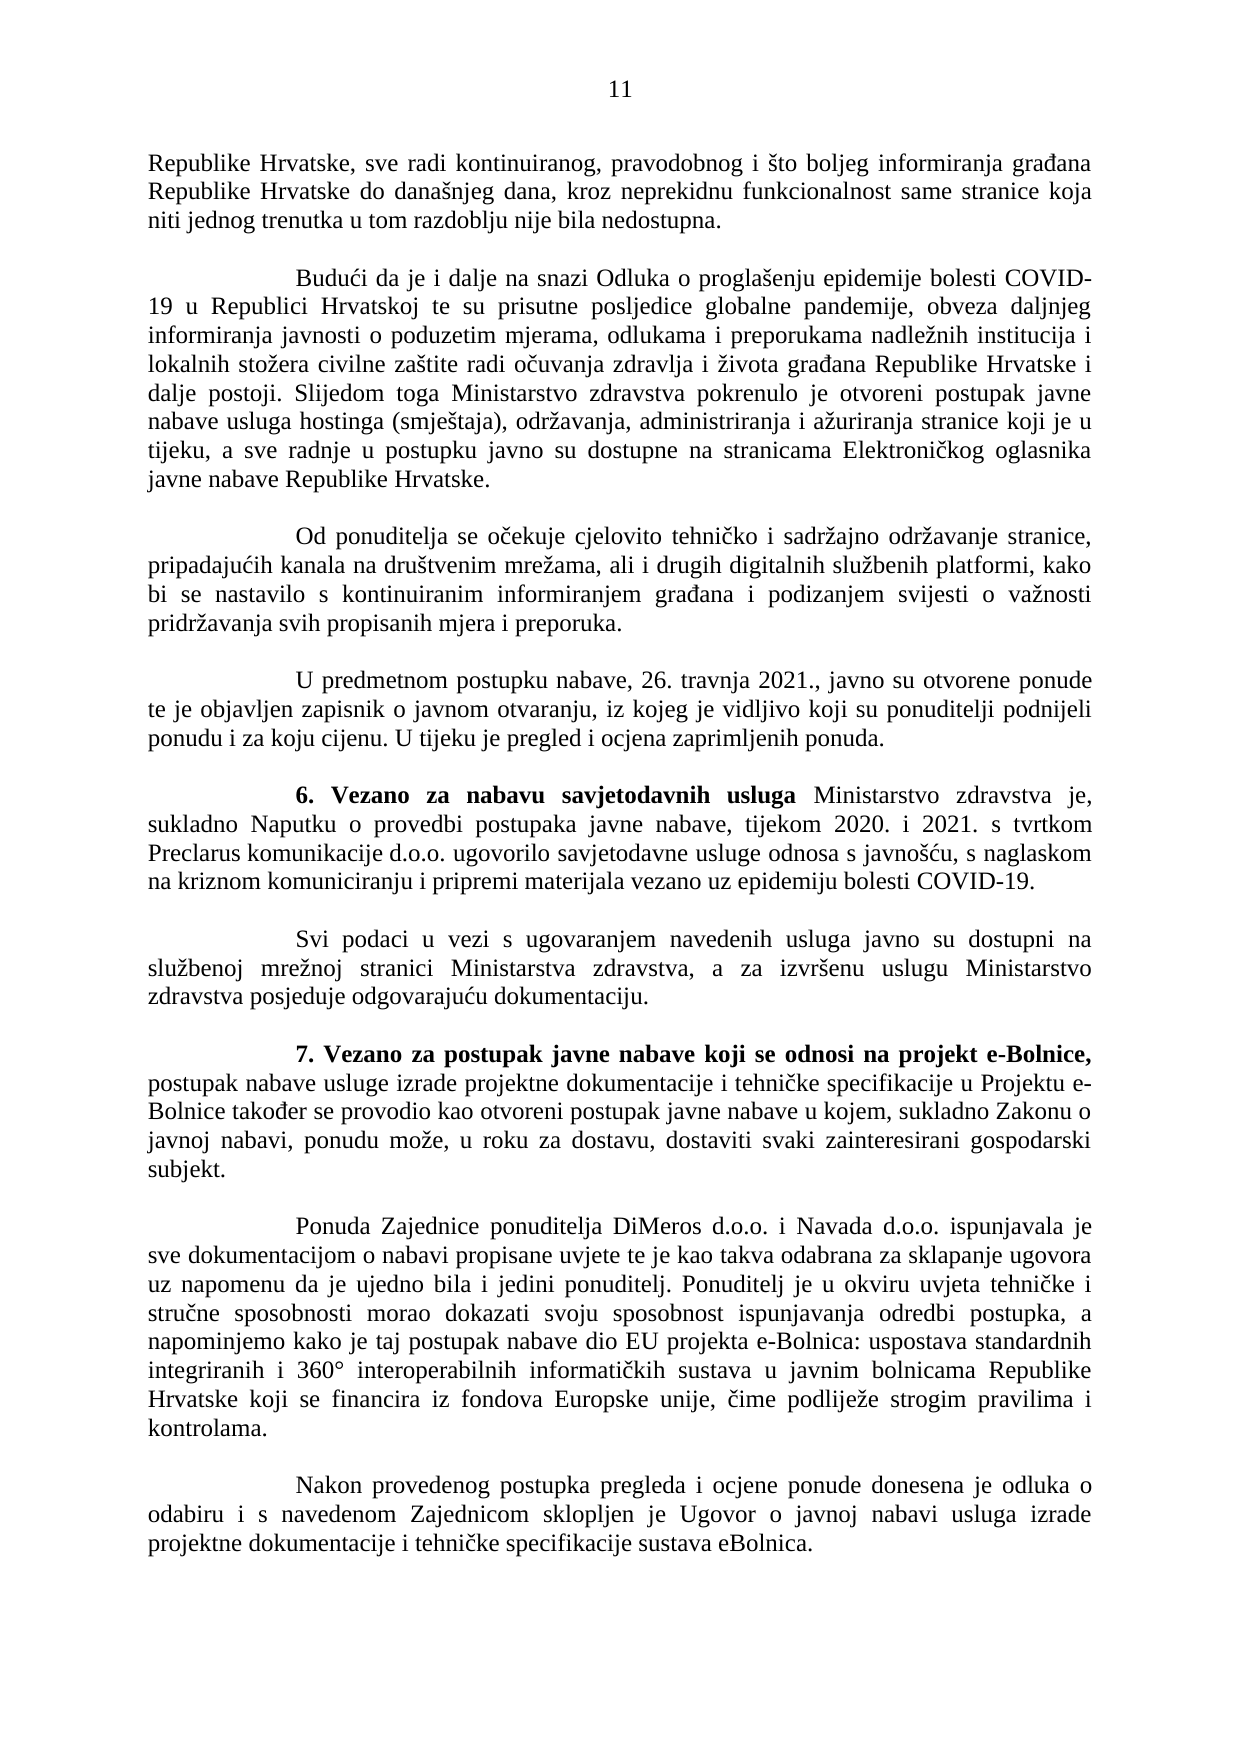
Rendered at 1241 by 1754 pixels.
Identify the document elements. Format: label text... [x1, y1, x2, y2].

text Nakon provedenog postupka pregleda i ocjene ponude donesena je odluka o odabiru i s navedenom Zajednicom sklopljen je Ugovor o javnoj nabavi usluga izrade projektne dokumentacije i tehničke specifikacije sustava eBolnica. [148, 1470, 1093, 1556]
text Svi podaci u vezi s ugovaranjem navedenih usluga javno su dostupni na službenoj mrežnoj stranici Ministarstva zdravstva, a za izvršenu uslugu Ministarstvo zdravstva posjeduje odgovarajuću dokumentaciju. [148, 924, 1093, 1010]
text Budući da je i dalje na snazi Odluka o proglašenju epidemije bolesti COVID-19 u Republici Hrvatskoj te su prisutne posljedice globalne pandemije, obveza daljnjeg informiranja javnosti o poduzetim mjerama, odlukama i preporukama nadležnih institucija i lokalnih stožera civilne zaštite radi očuvanja zdravlja i života građana Republike Hrvatske i dalje postoji. Slijedom toga Ministarstvo zdravstva pokrenulo je otvoreni postupak javne nabave usluga hostinga (smještaja), održavanja, administriranja i ažuriranja stranice koji je u tijeku, a sve radnje u postupku javno su dostupne na stranicama Elektroničkog oglasnika javne nabave Republike Hrvatske. [148, 263, 1093, 493]
text Od ponuditelja se očekuje cjelovito tehničko i sadržajno održavanje stranice, pripadajućih kanala na društvenim mrežama, ali i drugih digitalnih službenih platformi, kako bi se nastavilo s kontinuiranim informiranjem građana i podizanjem svijesti o važnosti pridržavanja svih propisanih mjera i preporuka. [148, 521, 1093, 636]
text Ponuda Zajednice ponuditelja DiMeros d.o.o. i Navada d.o.o. ispunjavala je sve dokumentacijom o nabavi propisane uvjete te je kao takva odabrana za sklapanje ugovora uz napomenu da je ujedno bila i jedini ponuditelj. Ponuditelj je u okviru uvjeta tehničke i stručne sposobnosti morao dokazati svoju sposobnost ispunjavanja odredbi postupka, a napominjemo kako je taj postupak nabave dio EU projekta e-Bolnica: uspostava standardnih integriranih i 360° interoperabilnih informatičkih sustava u javnim bolnicama Republike Hrvatske koji se financira iz fondova Europske unije, čime podliježe strogim pravilima i kontrolama. [148, 1211, 1093, 1441]
text U predmetnom postupku nabave, 26. travnja 2021., javno su otvorene ponude te je objavljen zapisnik o javnom otvaranju, iz kojeg je vidljivo koji su ponuditelji podnijeli ponudu i za koju cijenu. U tijeku je pregled i ocjena zaprimljenih ponuda. [148, 665, 1093, 751]
text 6. Vezano za nabavu savjetodavnih usluga Ministarstvo zdravstva je, sukladno Naputku o provedbi postupaka javne nabave, tijekom 2020. i 2021. s tvrtkom Preclarus komunikacije d.o.o. ugovorilo savjetodavne usluge odnosa s javnošću, s naglaskom na kriznom komuniciranju i pripremi materijala vezano uz epidemiju bolesti COVID-19. [148, 780, 1093, 895]
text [148, 148, 1093, 234]
text 7. Vezano za postupak javne nabave koji se odnosi na projekt e-Bolnice, postupak nabave usluge izrade projektne dokumentacije i tehničke specifikacije u Projektu e-Bolnice također se provodio kao otvoreni postupak javne nabave u kojem, sukladno Zakonu o javnoj nabavi, ponudu može, u roku za dostavu, dostaviti svaki zainteresirani gospodarski subjekt. [148, 1039, 1093, 1183]
